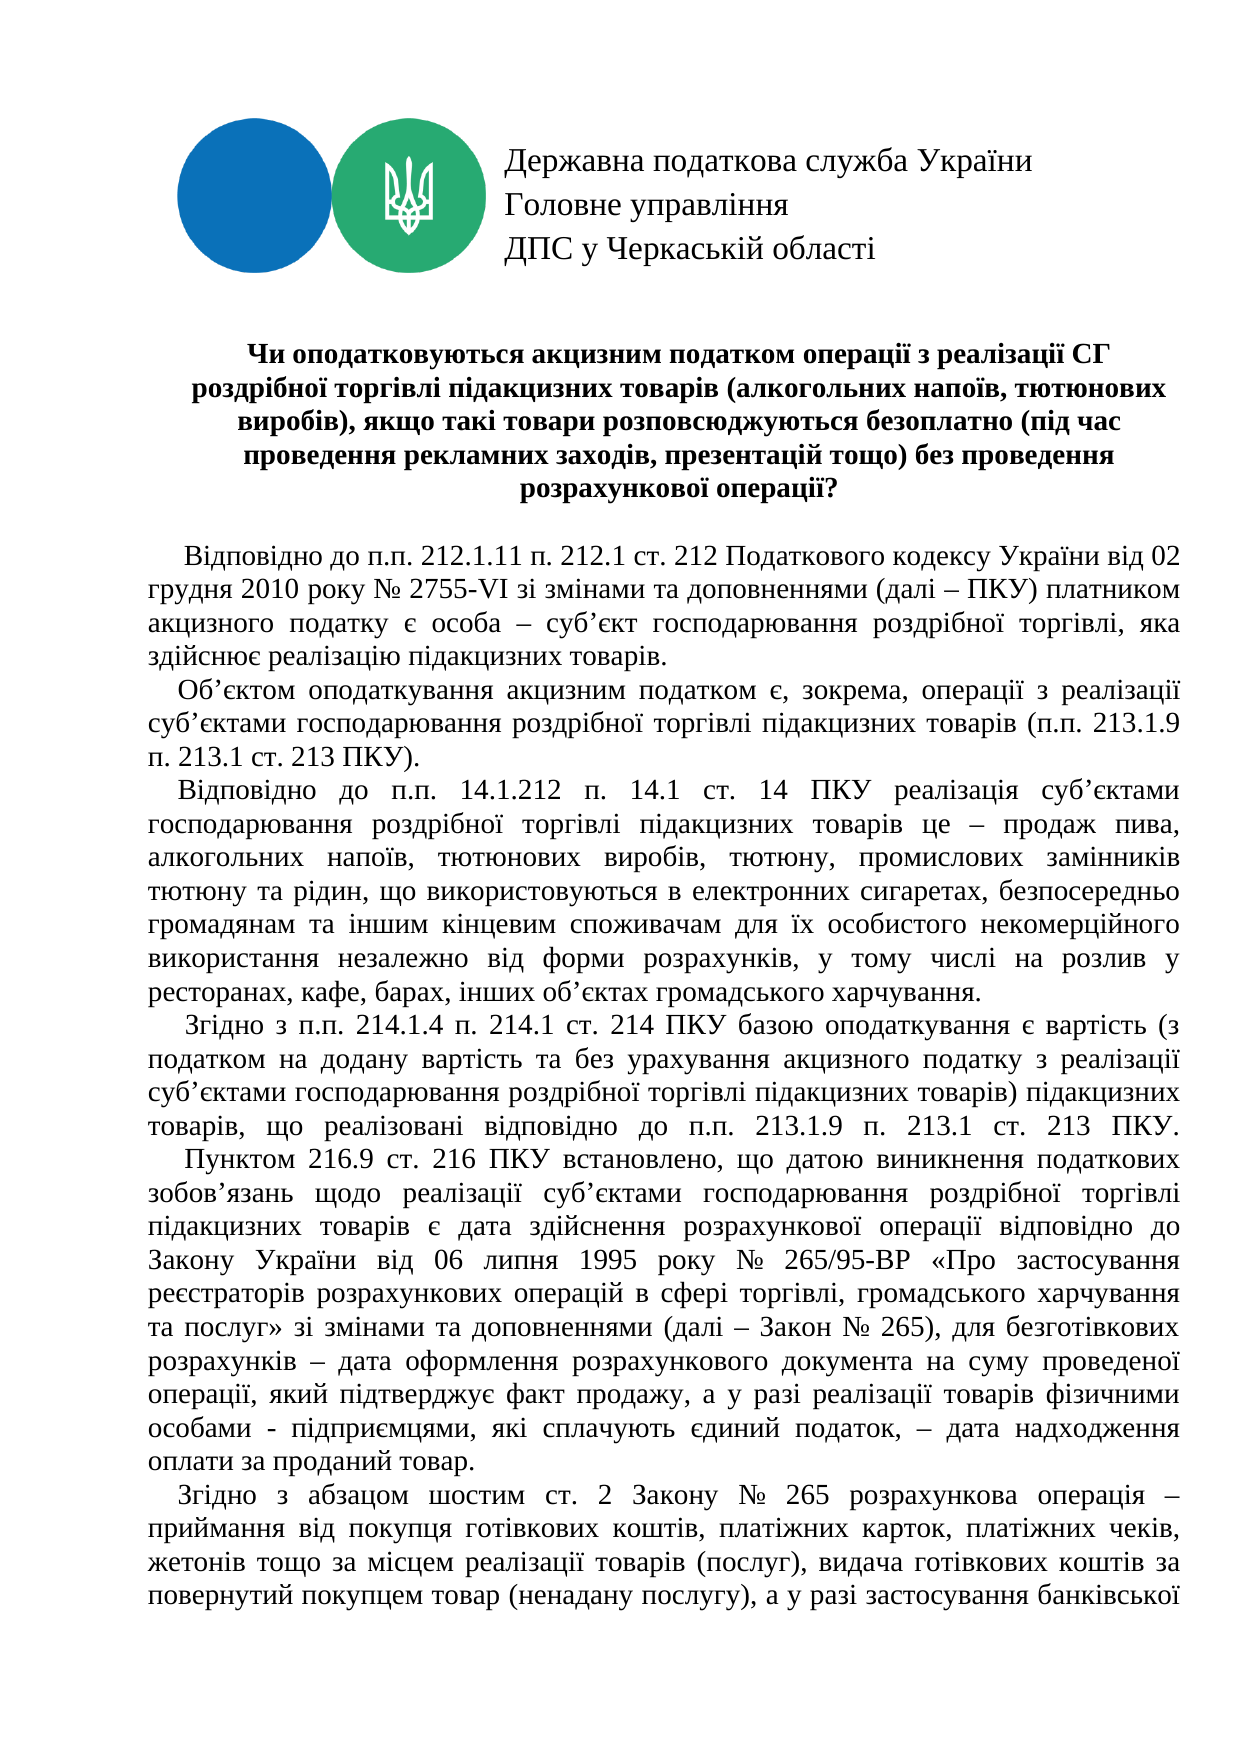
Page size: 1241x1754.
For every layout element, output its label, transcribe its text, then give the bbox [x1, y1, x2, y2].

text Об’єктом оподаткування акцизним податком є, зокрема, операції з реалізації суб’єктами господарювання роздрібної торгівлі підакцизних товарів (п.п. 213.1.9 п. 213.1 ст. 213 ПКУ). [148, 672, 1181, 772]
text Відповідно до п.п. 212.1.11 п. 212.1 ст. 212 Податкового кодексу України від 02 грудня 2010 року № 2755-VI зі змінами та доповненнями (далі – ПКУ) платником акцизного податку є особа – суб’єкт господарювання роздрібної торгівлі, яка здійснює реалізацію підакцизних товарів. [148, 538, 1181, 672]
text Згідно з п.п. 214.1.4 п. 214.1 ст. 214 ПКУ базою оподаткування є вартість (з податком на додану вартість та без урахування акцизного податку з реалізації суб’єктами господарювання роздрібної торгівлі підакцизних товарів) підакцизних товарів, що реалізовані відповідно до п.п. 213.1.9 п. 213.1 ст. 213 ПКУ. Пунктом 216.9 ст. 216 ПКУ встановлено, що датою виникнення податкових зобов’язань щодо реалізації суб’єктами господарювання роздрібної торгівлі підакцизних товарів є дата здійснення розрахункової операції відповідно до Закону України від 06 липня 1995 року № 265/95-ВР «Про застосування реєстраторів розрахункових операцій в сфері торгівлі, громадського харчування та послуг» зі змінами та доповненнями (далі – Закон № 265), для безготівкових розрахунків – дата оформлення розрахункового документа на суму проведеної операції, який підтверджує факт продажу, а у разі реалізації товарів фізичними особами - підприємцями, які сплачують єдиний податок, – дата надходження оплати за проданий товар. [148, 1007, 1181, 1477]
picture [177, 118, 486, 273]
text Чи оподатковуються акцизним податком операції з реалізації СГ роздрібної торгівлі підакцизних товарів (алкогольних напоїв, тютюнових виробів), якщо такі товари розповсюджуються безоплатно (під час проведення рекламних заходів, презентацій тощо) без проведення розрахункової операції? [177, 336, 1181, 504]
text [148, 1477, 1181, 1611]
text Відповідно до п.п. 14.1.212 п. 14.1 ст. 14 ПКУ реалізація суб’єктами господарювання роздрібної торгівлі підакцизних товарів це – продаж пива, алкогольних напоїв, тютюнових виробів, тютюну, промислових замінників тютюну та рідин, що використовуються в електронних сигаретах, безпосередньо громадянам та іншим кінцевим споживачам для їх особистого некомерційного використання незалежно від форми розрахунків, у тому числі на розлив у ресторанах, кафе, барах, інших об’єктах громадського харчування. [148, 772, 1181, 1007]
